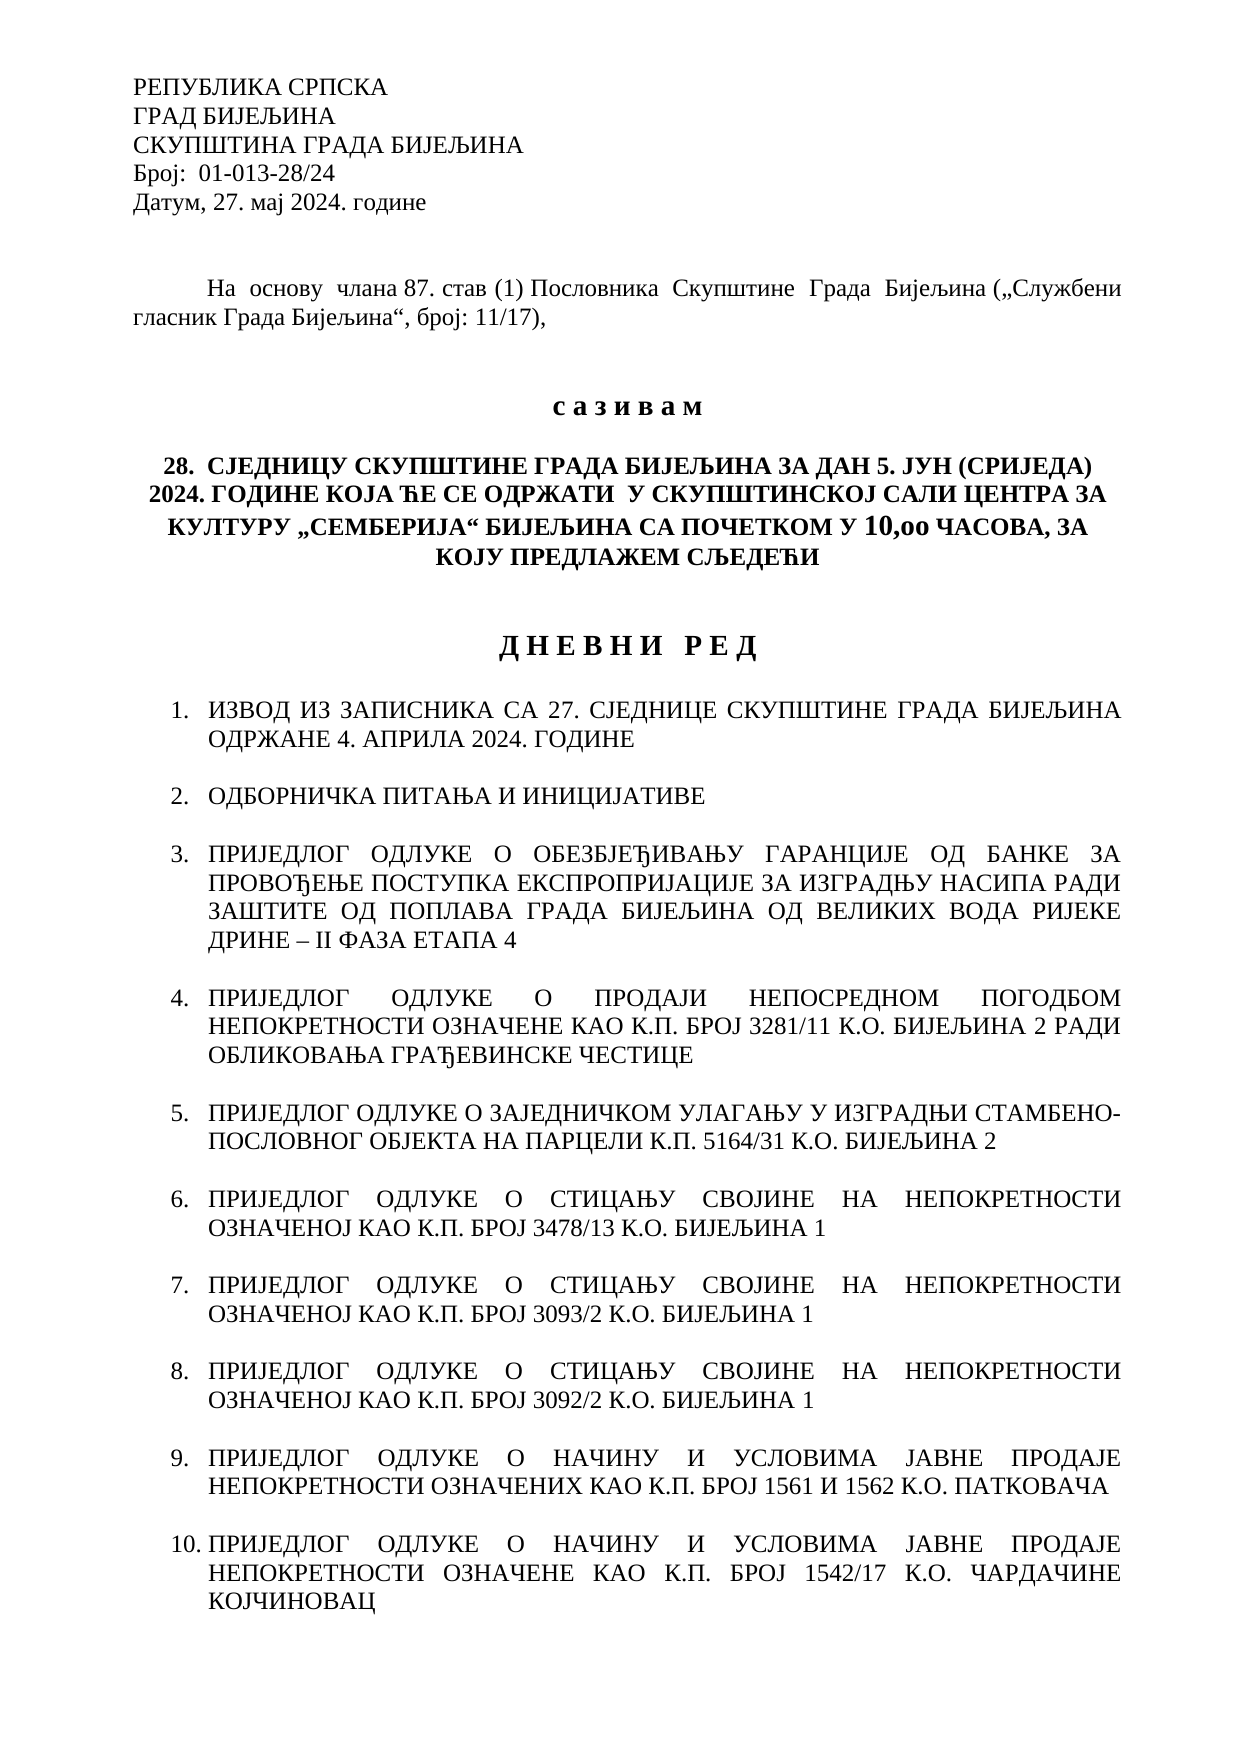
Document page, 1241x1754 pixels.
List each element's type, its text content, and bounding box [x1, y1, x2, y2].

text с а з и в а м [133, 388, 1122, 422]
list ПРИЈЕДЛОГ ОДЛУКЕ О СТИЦАЊУ СВОЈИНЕ НА НЕПОКРЕТНОСТИ ОЗНАЧЕНОЈ КАО К.П. БРОЈ 3478/13 К.О. БИЈЕЉИНА 1 [170, 1184, 1122, 1241]
list ПРИЈЕДЛОГ ОДЛУКЕ О ОБЕЗБЈЕЂИВАЊУ ГАРАНЦИЈЕ ОД БАНКЕ ЗА ПРОВОЂЕЊЕ ПОСТУПКА ЕКСПРОПРИЈАЦИЈЕ ЗА ИЗГРАДЊУ НАСИПА РАДИ ЗАШТИТЕ ОД ПОПЛАВА ГРАДА БИЈЕЉИНА ОД ВЕЛИКИХ ВОДА РИЈЕКЕ ДРИНЕ – II ФАЗА ЕТАПА 4 [170, 839, 1122, 954]
list ОДБОРНИЧКА ПИТАЊА И ИНИЦИЈАТИВЕ [170, 781, 1122, 810]
list ПРИЈЕДЛОГ ОДЛУКЕ О ЗАЈЕДНИЧКОМ УЛАГАЊУ У ИЗГРАДЊИ СТАМБЕНО-ПОСЛОВНОГ ОБЈЕКТА НА ПАРЦЕЛИ К.П. 5164/31 К.О. БИЈЕЉИНА 2 [170, 1098, 1122, 1155]
text Датум, 27. мај 2024. године [133, 187, 1122, 216]
text Д Н Е В Н И Р Е Д [133, 628, 1122, 662]
text ГРАД БИЈЕЉИНА [133, 101, 1122, 130]
list ПРИЈЕДЛОГ ОДЛУКЕ О НАЧИНУ И УСЛОВИМА ЈАВНЕ ПРОДАЈЕ НЕПОКРЕТНОСТИ ОЗНАЧЕНЕ КАО К.П. БРОЈ 1542/17 К.О. ЧАРДАЧИНЕ КОЈЧИНОВАЦ [170, 1529, 1122, 1615]
text На основу члана 87. став (1) Пословника Скупштине Града Бијељина („Службени гласник Града Бијељина“, број: 11/17), [133, 273, 1122, 331]
list ПРИЈЕДЛОГ ОДЛУКЕ О НАЧИНУ И УСЛОВИМА ЈАВНЕ ПРОДАЈЕ НЕПОКРЕТНОСТИ ОЗНАЧЕНИХ КАО К.П. БРОЈ 1561 И 1562 К.О. ПАТКОВАЧА [170, 1443, 1122, 1500]
list ПРИЈЕДЛОГ ОДЛУКЕ О ПРОДАЈИ НЕПОСРЕДНОМ ПОГОДБОМ НЕПОКРЕТНОСТИ ОЗНАЧЕНЕ КАО К.П. БРОЈ 3281/11 К.О. БИЈЕЉИНА 2 РАДИ ОБЛИКОВАЊА ГРАЂЕВИНСКЕ ЧЕСТИЦЕ [170, 983, 1122, 1069]
text Број: 01-013-28/24 [133, 158, 1122, 187]
list ПРИЈЕДЛОГ ОДЛУКЕ О СТИЦАЊУ СВОЈИНЕ НА НЕПОКРЕТНОСТИ ОЗНАЧЕНОЈ КАО К.П. БРОЈ 3092/2 К.О. БИЈЕЉИНА 1 [170, 1356, 1122, 1414]
text СКУПШТИНА ГРАДА БИЈЕЉИНА [133, 130, 1122, 158]
list ПРИЈЕДЛОГ ОДЛУКЕ О СТИЦАЊУ СВОЈИНЕ НА НЕПОКРЕТНОСТИ ОЗНАЧЕНОЈ КАО К.П. БРОЈ 3093/2 К.О. БИЈЕЉИНА 1 [170, 1270, 1122, 1328]
text РЕПУБЛИКА СРПСКА [133, 72, 1122, 101]
list ИЗВОД ИЗ ЗАПИСНИКА СА 27. СЈЕДНИЦЕ СКУПШТИНЕ ГРАДА БИЈЕЉИНА ОДРЖАНЕ 4. АПРИЛА 2024. ГОДИНЕ [170, 695, 1122, 753]
text 28. СЈЕДНИЦУ СКУПШТИНЕ ГРАДА БИЈЕЉИНА ЗА ДАН 5. ЈУН (СРИЈЕДА) 2024. ГОДИНЕ КОЈА ЋЕ СЕ ОДРЖАТИ У СКУПШТИНСКОЈ САЛИ ЦЕНТРА ЗА КУЛТУРУ „СЕМБЕРИЈА“ БИЈЕЉИНА СА ПОЧЕТКОМ У 10,оо ЧАСОВА, ЗА КОЈУ ПРЕДЛАЖЕМ СЉЕДЕЋИ [133, 451, 1122, 571]
